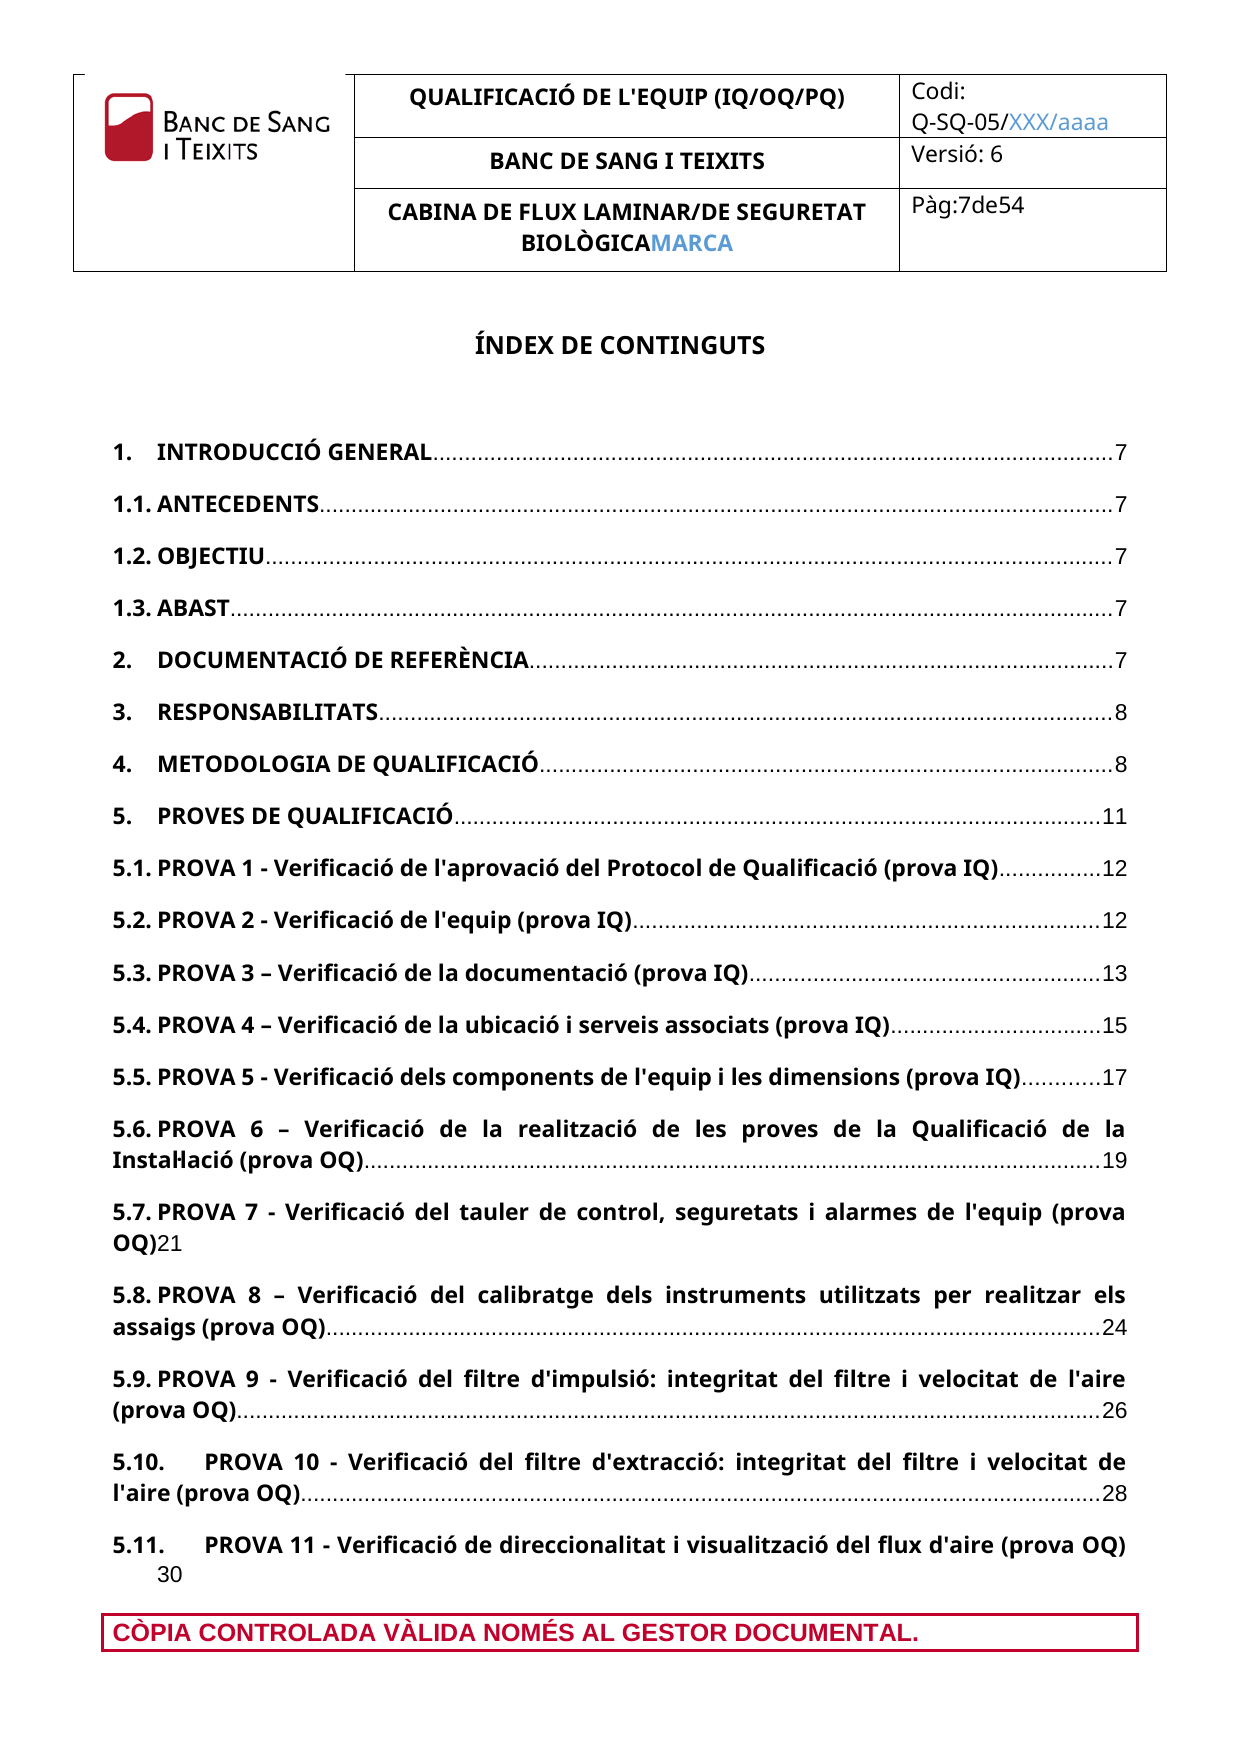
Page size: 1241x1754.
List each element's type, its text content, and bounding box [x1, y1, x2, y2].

text ÍNDEX DE CONTINGUTS [112, 328, 1128, 362]
picture [84, 74, 346, 178]
